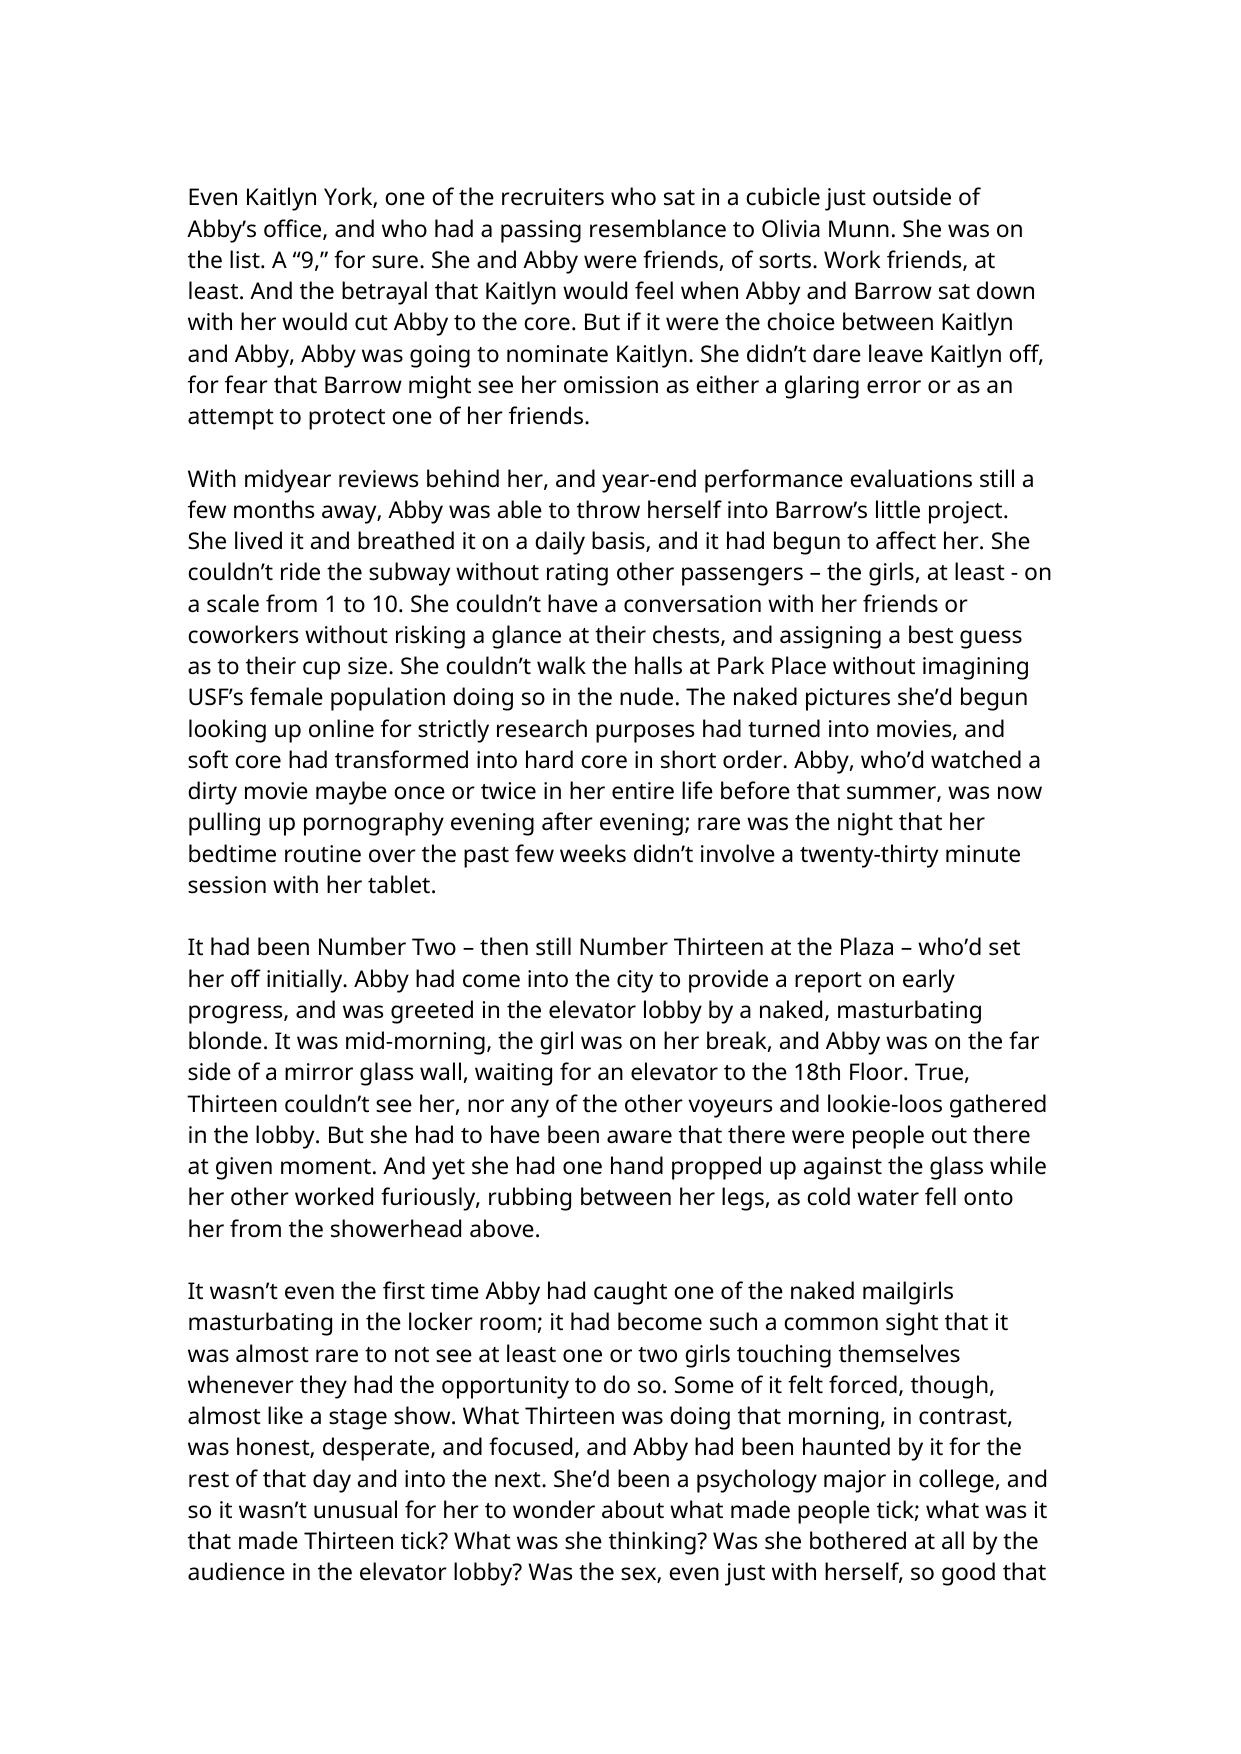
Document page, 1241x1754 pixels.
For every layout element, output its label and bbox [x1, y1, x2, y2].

text [187, 150, 1053, 1587]
